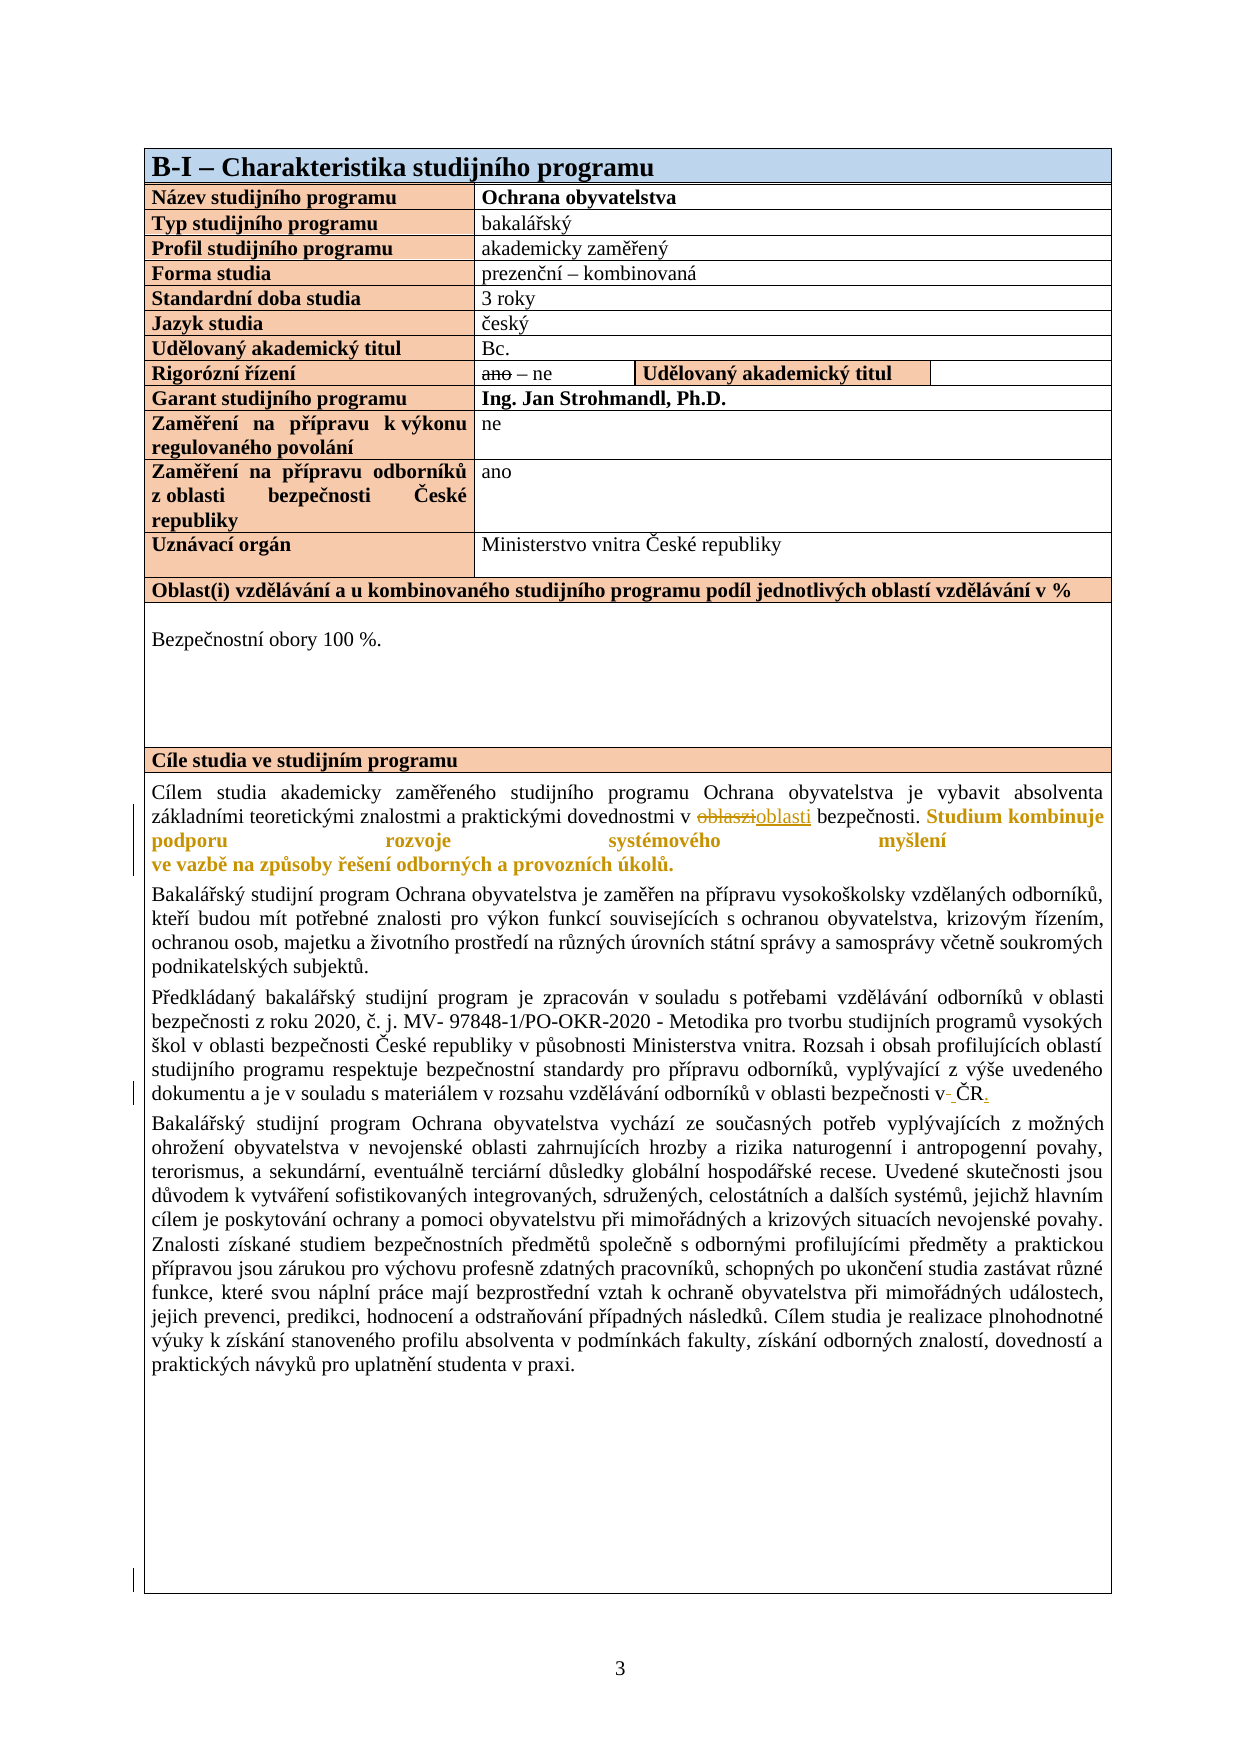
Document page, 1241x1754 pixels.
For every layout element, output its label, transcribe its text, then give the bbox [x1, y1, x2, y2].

table_cell ano [475, 460, 1111, 532]
table_cell Ochrana obyvatelstva [475, 185, 1111, 209]
table_cell Oblast(i) vzdělávání a u kombinovaného studijního programu podíl jednotlivých oblastí vzdělávání v % [145, 578, 1111, 602]
table_cell Zaměření na přípravu odborníků z oblasti bezpečnosti České republiky [145, 460, 474, 532]
table_cell Garant studijního programu [145, 386, 474, 410]
table_cell akademicky zaměřený [475, 236, 1111, 259]
table_cell ne [475, 411, 1111, 459]
table_cell Rigorózní řízení [145, 361, 474, 385]
table_cell Uznávací orgán [145, 533, 474, 577]
table_cell Ing. Jan Strohmandl, Ph.D. [475, 386, 1111, 410]
table_cell [931, 361, 1111, 385]
table_cell Udělovaný akademický titul [636, 361, 930, 385]
table_cell prezenční – kombinovaná [475, 261, 1111, 285]
table_cell 3 roky [475, 286, 1111, 310]
table_cell Bc. [475, 336, 1111, 360]
table_cell Jazyk studia [145, 311, 474, 335]
table_cell Bezpečnostní obory 100 %. [145, 603, 1111, 747]
table_header B-I – Charakteristika studijního programu [145, 149, 1111, 182]
table_cell Typ studijního programu [145, 210, 474, 234]
table_cell Zaměření na přípravu k výkonu regulovaného povolání [145, 411, 474, 459]
table_cell Název studijního programu [145, 185, 474, 209]
table_cell Cíle studia ve studijním programu [145, 748, 1111, 772]
table_cell ano – ne [475, 361, 634, 385]
table_cell Standardní doba studia [145, 286, 474, 310]
table_cell Ministerstvo vnitra České republiky [475, 533, 1111, 577]
table_cell Profil studijního programu [145, 236, 474, 259]
table_cell český [475, 311, 1111, 335]
table_cell Udělovaný akademický titul [145, 336, 474, 360]
table_cell Forma studia [145, 261, 474, 285]
table_cell bakalářský [475, 210, 1111, 234]
